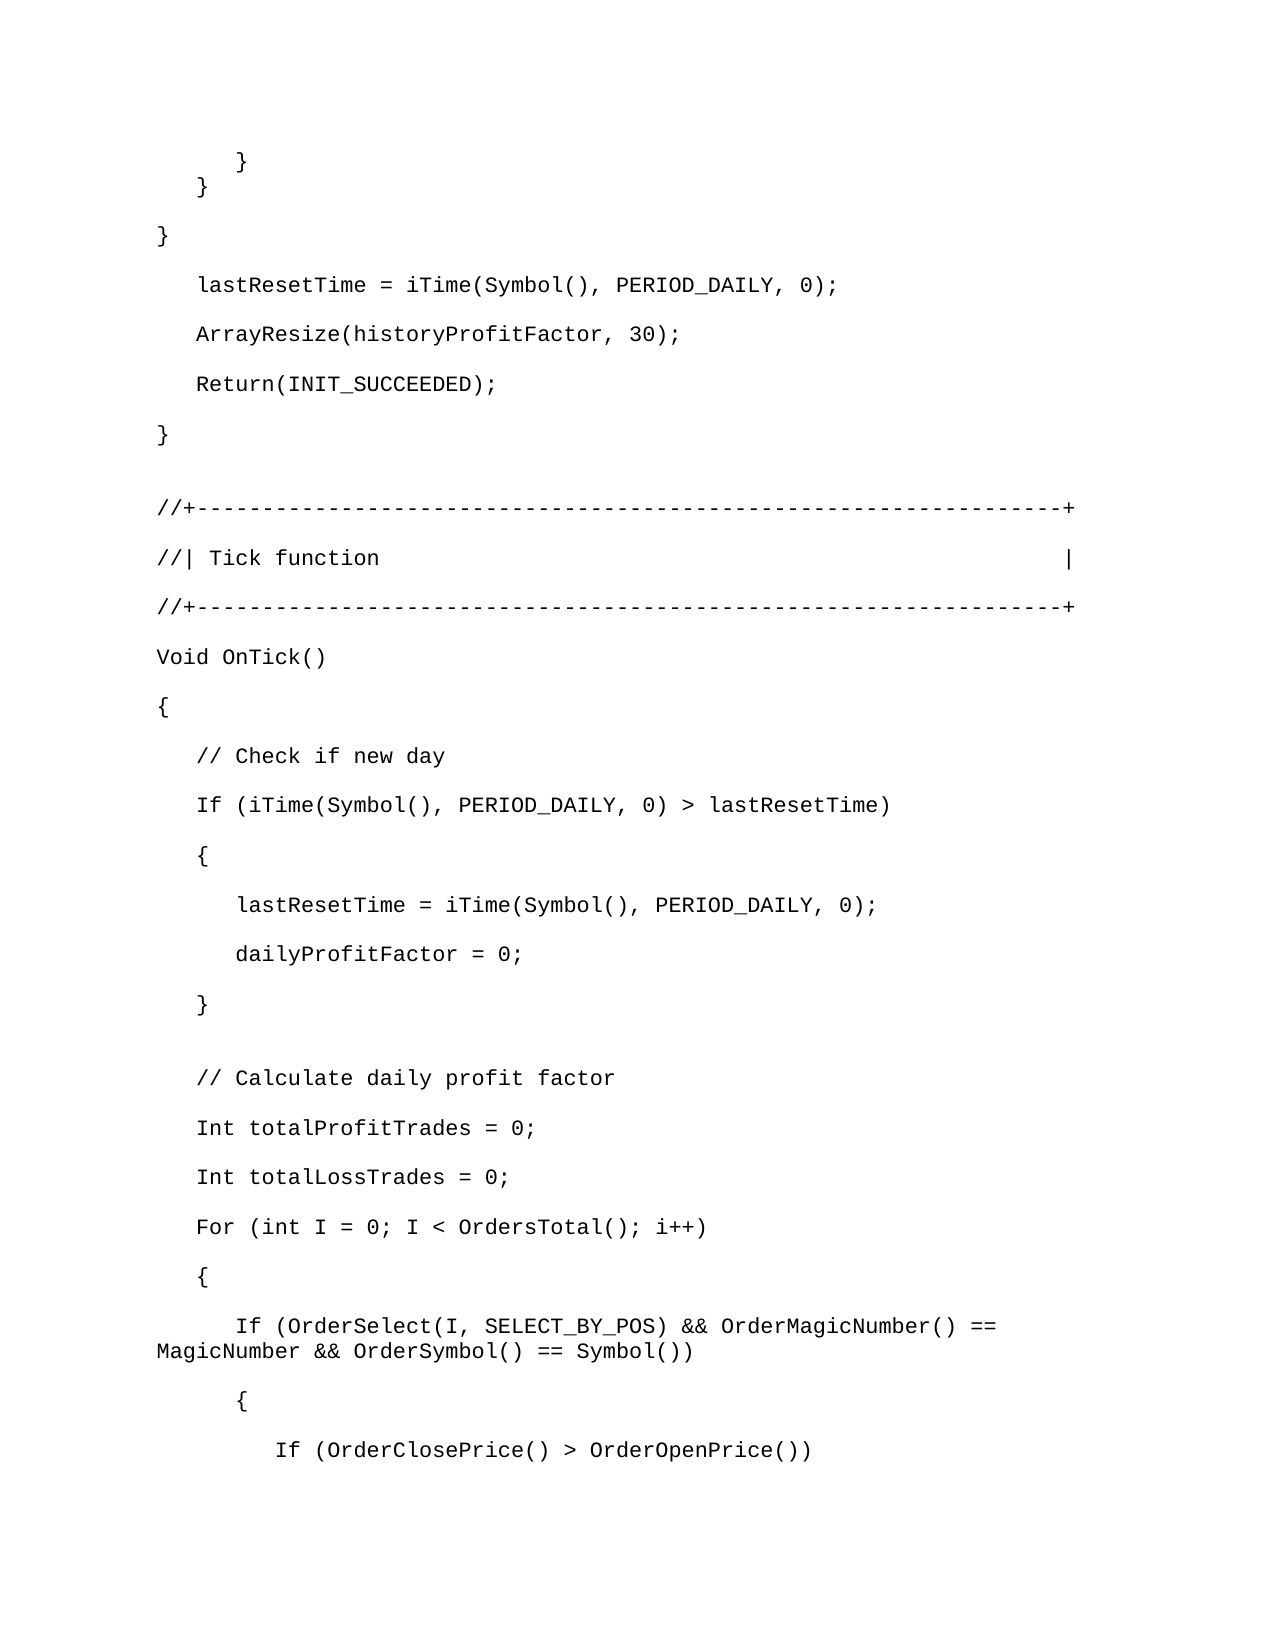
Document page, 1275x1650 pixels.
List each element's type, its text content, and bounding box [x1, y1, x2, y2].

text For (int I = 0; I < OrdersTotal(); i++) [156, 1216, 1118, 1241]
text { [156, 1389, 1118, 1414]
text Return(INIT_SUCCEEDED); [156, 373, 1118, 398]
text If (iTime(Symbol(), PERIOD_DAILY, 0) > lastResetTime) [156, 794, 1118, 819]
text { [156, 1266, 1118, 1290]
text If (OrderSelect(I, SELECT_BY_POS) && OrderMagicNumber() == MagicNumber && OrderSymbol() == Symbol()) [156, 1315, 1118, 1365]
text } [156, 224, 1118, 249]
text } [156, 423, 1118, 447]
text Int totalProfitTrades = 0; [156, 1117, 1118, 1142]
text //+------------------------------------------------------------------+ [156, 596, 1118, 621]
text // Calculate daily profit factor [156, 1067, 1118, 1092]
text Int totalLossTrades = 0; [156, 1166, 1118, 1191]
text ArrayResize(historyProfitFactor, 30); [156, 323, 1118, 348]
text Void OnTick() [156, 646, 1118, 671]
text If (OrderClosePrice() > OrderOpenPrice()) [156, 1439, 1118, 1464]
text dailyProfitFactor = 0; [156, 943, 1118, 968]
text } [156, 993, 1118, 1018]
text { [156, 844, 1118, 869]
text { [156, 695, 1118, 720]
text } [156, 175, 1118, 199]
text lastResetTime = iTime(Symbol(), PERIOD_DAILY, 0); [156, 894, 1118, 918]
text } [156, 150, 1118, 175]
text // Check if new day [156, 745, 1118, 770]
text lastResetTime = iTime(Symbol(), PERIOD_DAILY, 0); [156, 274, 1118, 299]
text //+------------------------------------------------------------------+ [156, 497, 1118, 522]
text //| Tick function | [156, 547, 1118, 571]
